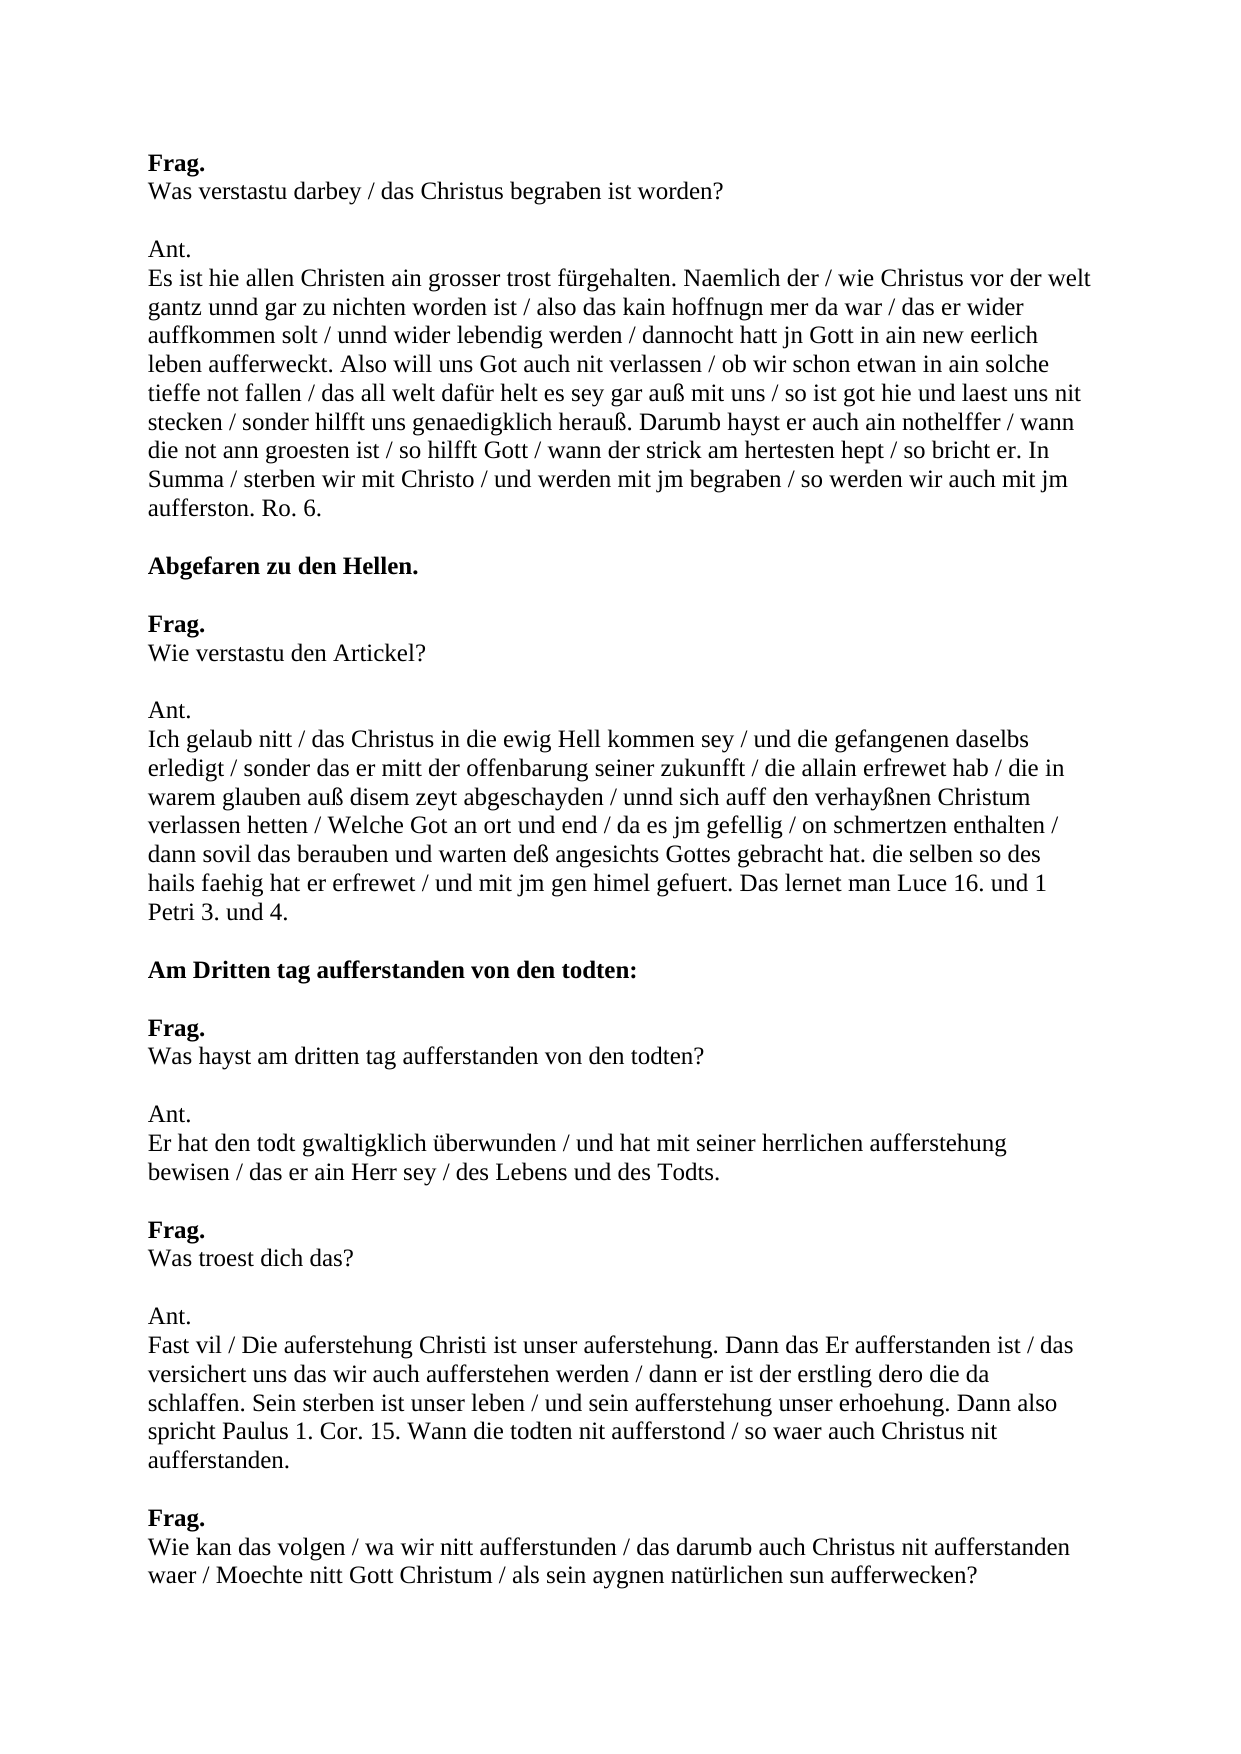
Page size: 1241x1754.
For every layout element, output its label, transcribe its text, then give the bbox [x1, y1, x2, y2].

text Ant. Es ist hie allen Christen ain grosser trost fürgehalten. Naemlich der / wie Christus vor der welt gantz unnd gar zu nichten worden ist / also das kain hoffnugn mer da war / das er wider auffkommen solt / unnd wider lebendig werden / dannocht hatt jn Gott in ain new eerlich leben aufferweckt. Also will uns Got auch nit verlassen / ob wir schon etwan in ain solche tieffe not fallen / das all welt dafür helt es sey gar auß mit uns / so ist got hie und laest uns nit stecken / sonder hilfft uns genaedigklich herauß. Darumb hayst er auch ain nothelffer / wann die not ann groesten ist / so hilfft Gott / wann der strick am hertesten hept / so bricht er. In Summa / sterben wir mit Christo / und werden mit jm begraben / so werden wir auch mit jm aufferston. Ro. 6. [148, 234, 1093, 522]
text Ant. Fast vil / Die auferstehung Christi ist unser auferstehung. Dann das Er aufferstanden ist / das versichert uns das wir auch aufferstehen werden / dann er ist der erstling dero die da schlaffen. Sein sterben ist unser leben / und sein aufferstehung unser erhoehung. Dann also spricht Paulus 1. Cor. 15. Wann die todten nit aufferstond / so waer auch Christus nit aufferstanden. [148, 1301, 1093, 1474]
text Frag. Was verstastu darbey / das Christus begraben ist worden? [148, 148, 1093, 205]
text Frag. Wie kan das volgen / wa wir nitt aufferstunden / das darumb auch Christus nit aufferstanden waer / Moechte nitt Gott Christum / als sein aygnen natürlichen sun aufferwecken? [148, 1503, 1093, 1589]
text Ant. Ich gelaub nitt / das Christus in die ewig Hell kommen sey / und die gefangenen daselbs erledigt / sonder das er mitt der offenbarung seiner zukunfft / die allain erfrewet hab / die in warem glauben auß disem zeyt abgeschayden / unnd sich auff den verhayßnen Christum verlassen hetten / Welche Got an ort und end / da es jm gefellig / on schmertzen enthalten / dann sovil das berauben und warten deß angesichts Gottes gebracht hat. die selben so des hails faehig hat er erfrewet / und mit jm gen himel gefuert. Das lernet man Luce 16. und 1 Petri 3. und 4. [148, 696, 1093, 926]
text Ant. Er hat den todt gwaltigklich überwunden / und hat mit seiner herrlichen aufferstehung bewisen / das er ain Herr sey / des Lebens und des Todts. [148, 1099, 1093, 1186]
text Frag. Was troest dich das? [148, 1215, 1093, 1272]
text Abgefaren zu den Hellen. [148, 551, 1093, 580]
text Frag. Wie verstastu den Artickel? [148, 609, 1093, 666]
text Am Dritten tag aufferstanden von den todten: [148, 955, 1093, 983]
text Frag. Was hayst am dritten tag aufferstanden von den todten? [148, 1013, 1093, 1070]
